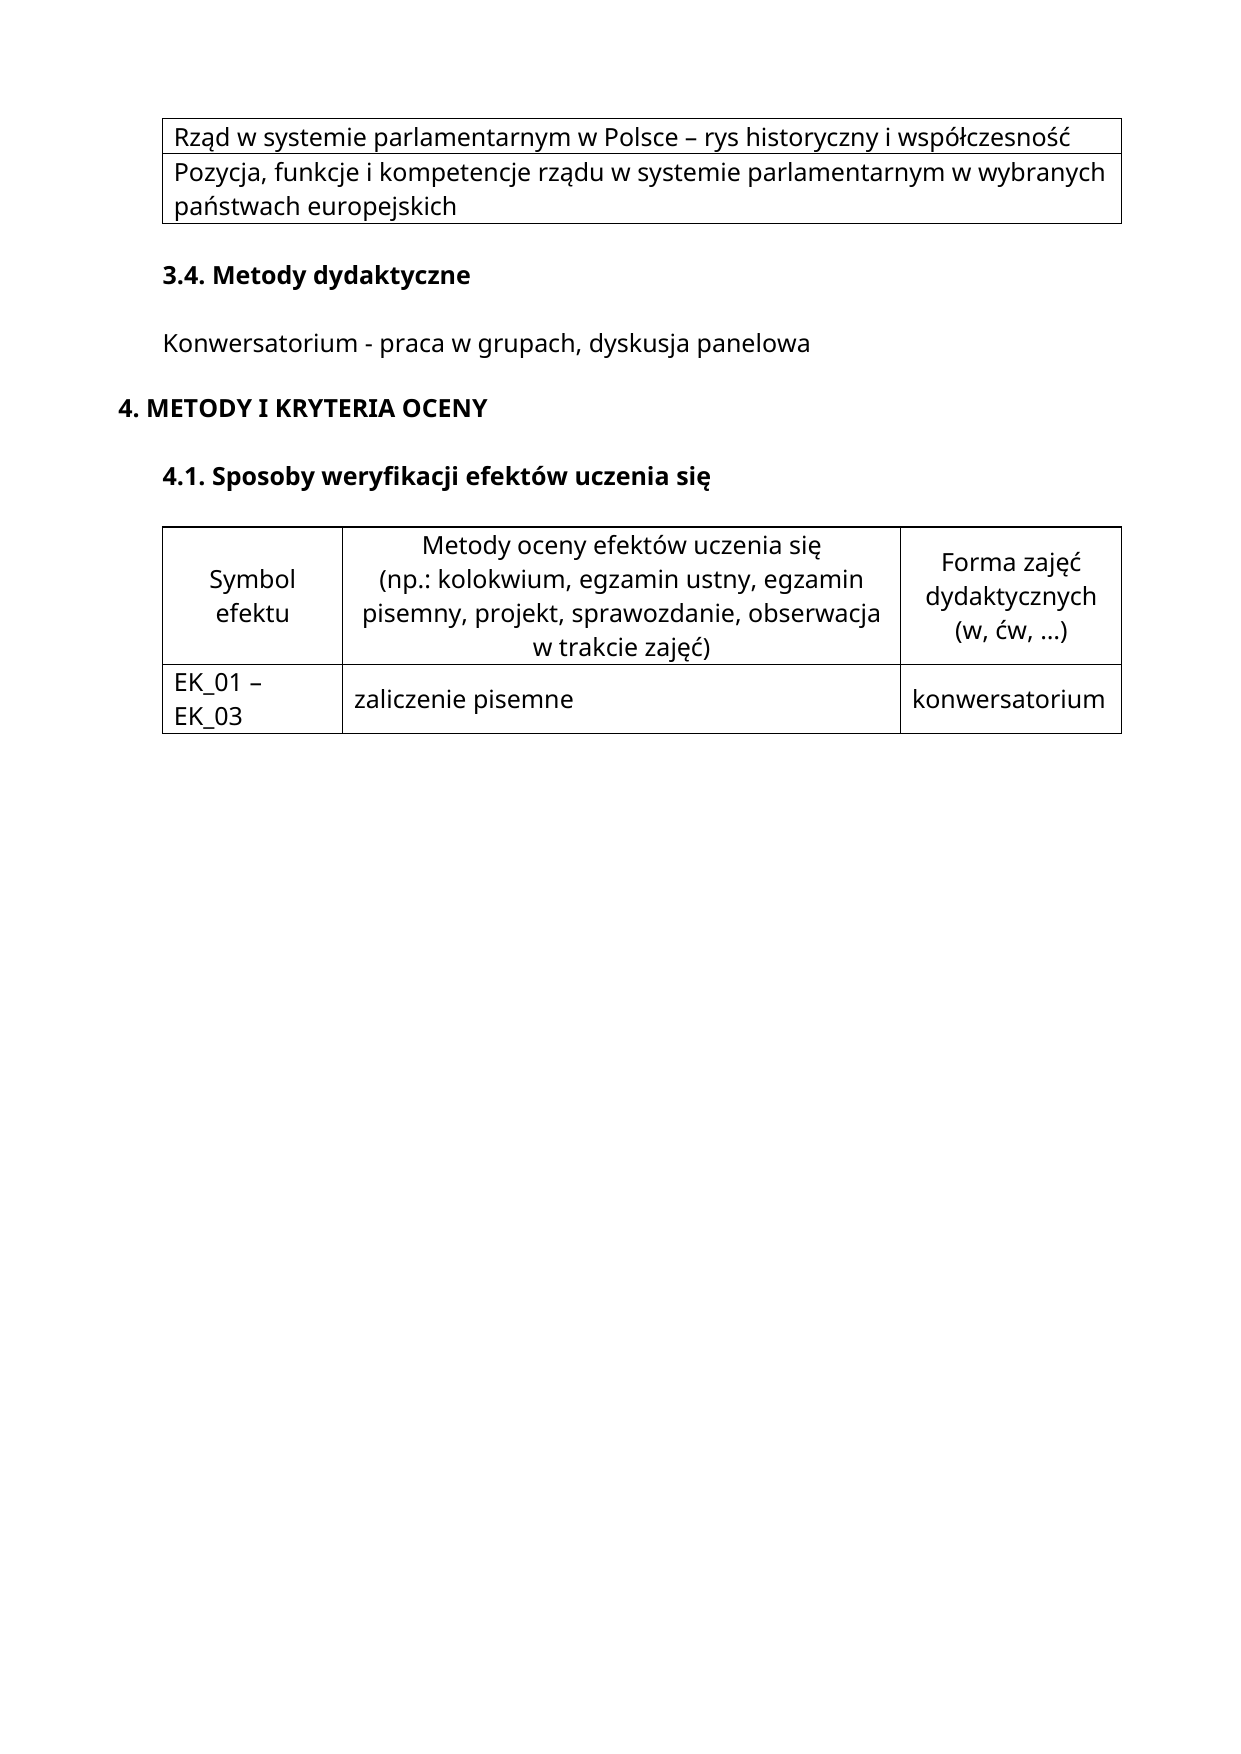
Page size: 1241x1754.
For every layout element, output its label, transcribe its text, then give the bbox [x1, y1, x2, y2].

text 4. METODY I KRYTERIA OCENY [118, 390, 1122, 424]
table_cell zaliczenie pisemne [343, 665, 900, 733]
table_cell EK_01 – EK_03 [163, 665, 342, 733]
table_cell Rząd w systemie parlamentarnym w Polsce – rys historyczny i współczesność [163, 119, 1121, 153]
text 3.4. Metody dydaktyczne [162, 257, 1122, 292]
text 4.1. Sposoby weryfikacji efektów uczenia się [162, 458, 1122, 492]
table_cell Pozycja, funkcje i kompetencje rządu w systemie parlamentarnym w wybranych państwach europejskich [163, 154, 1121, 222]
table_header Symbol efektu [163, 528, 342, 664]
text Konwersatorium - praca w grupach, dyskusja panelowa [162, 326, 1122, 360]
table_header Forma zajęć dydaktycznych (w, ćw, …) [901, 528, 1121, 664]
table_cell konwersatorium [901, 665, 1121, 733]
table_header Metody oceny efektów uczenia się (np.: kolokwium, egzamin ustny, egzamin pisemny, projekt, sprawozdanie, obserwacja w trakcie zajęć) [343, 528, 900, 664]
